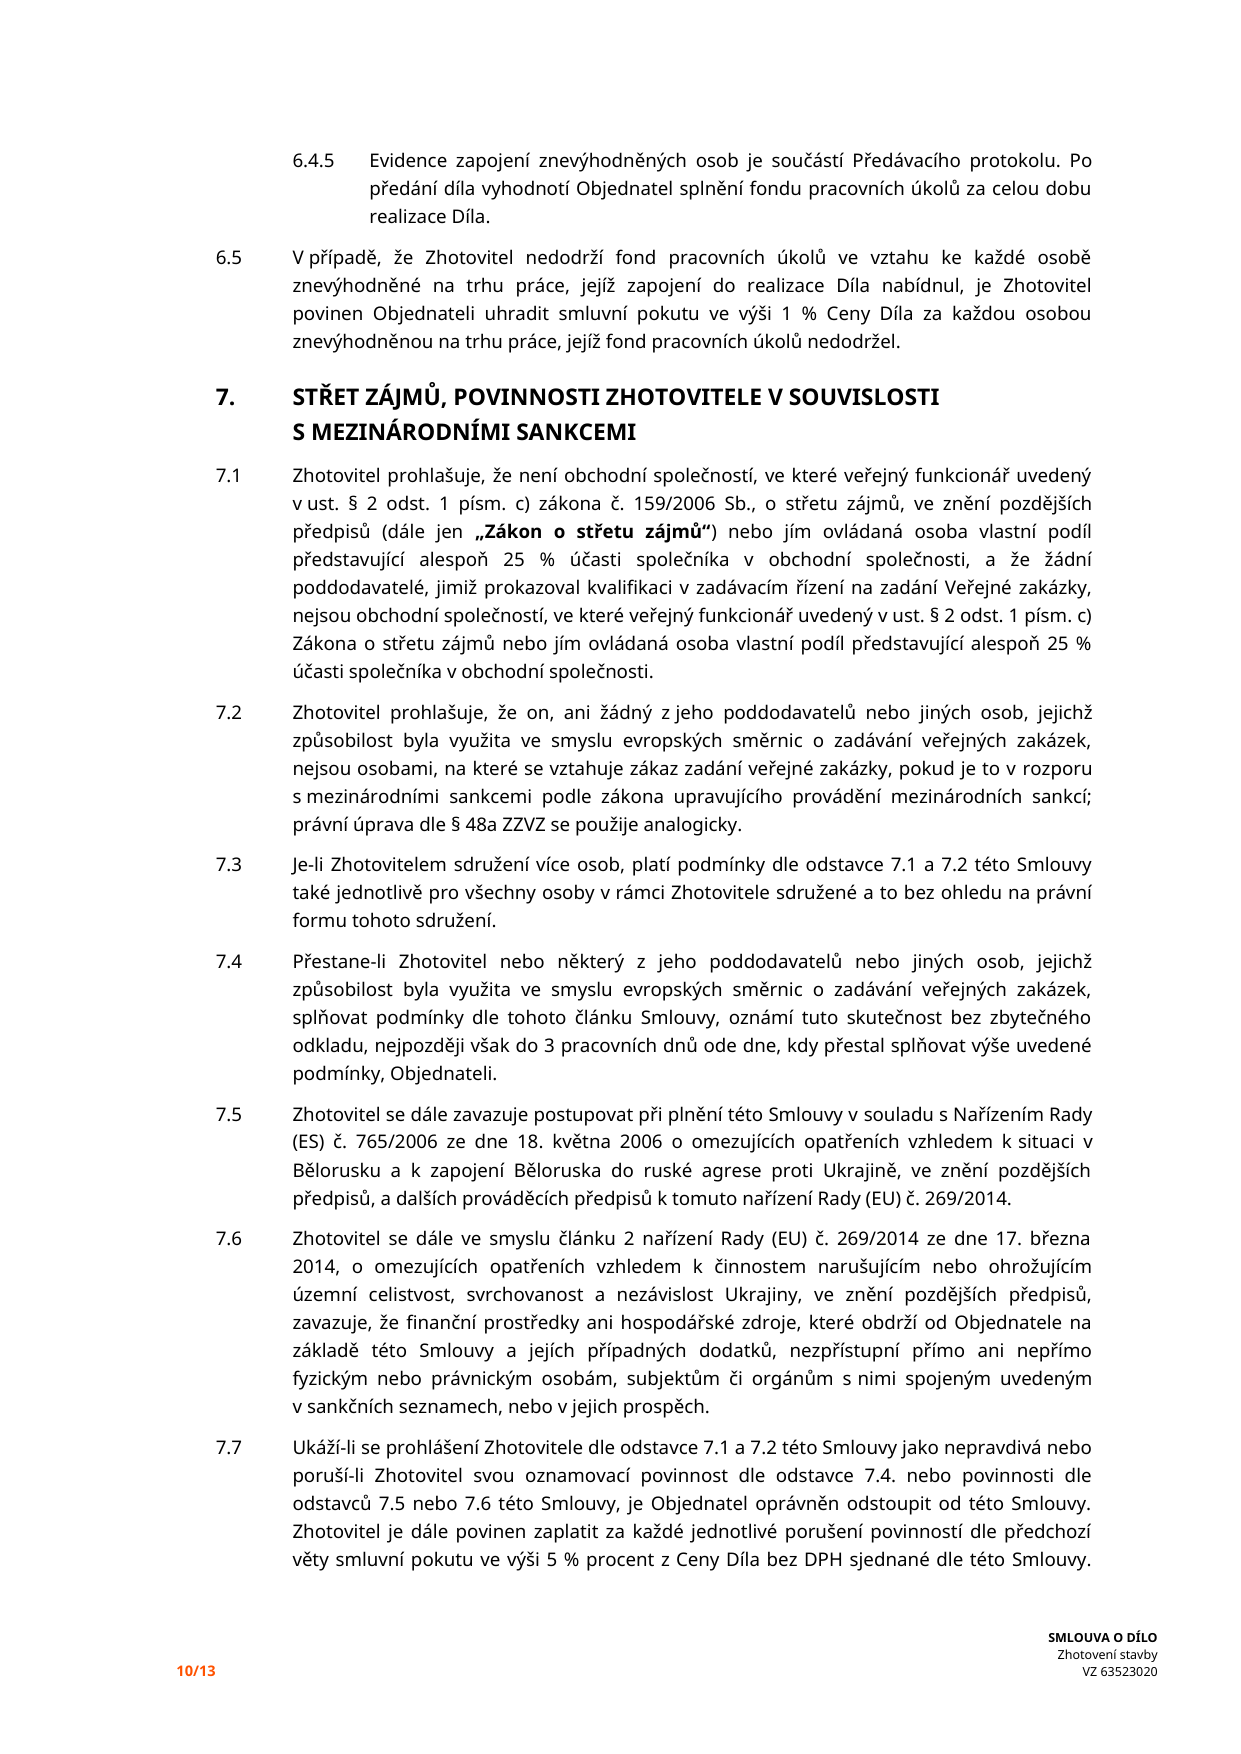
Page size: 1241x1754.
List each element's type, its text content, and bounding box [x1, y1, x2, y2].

text Zhotovitel prohlašuje, že on, ani žádný z jeho poddodavatelů nebo jiných osob, jejichž způsobilost byla využita ve smyslu evropských směrnic o zadávání veřejných zakázek, nejsou osobami, na které se vztahuje zákaz zadání veřejné zakázky, pokud je to v rozporu s mezinárodními sankcemi podle zákona upravujícího provádění mezinárodních sankcí; právní úprava dle § 48a ZZVZ se použije analogicky. [216, 699, 1093, 837]
text Zhotovitel se dále ve smyslu článku 2 nařízení Rady (EU) č. 269/2014 ze dne 17. března 2014, o omezujících opatřeních vzhledem k činnostem narušujícím nebo ohrožujícím územní celistvost, svrchovanost a nezávislost Ukrajiny, ve znění pozdějších předpisů, zavazuje, že finanční prostředky ani hospodářské zdroje, které obdrží od Objednatele na základě této Smlouvy a jejích případných dodatků, nezpřístupní přímo ani nepřímo fyzickým nebo právnickým osobám, subjektům či orgánům s nimi spojeným uvedeným v sankčních seznamech, nebo v jejich prospěch. [216, 1225, 1093, 1419]
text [216, 1434, 1093, 1572]
text Střet zájmů, povinnosti Zhotovitele v souvislosti s MEZINÁRODNÍMI SANKCEMI [216, 381, 1093, 447]
text V případě, že Zhotovitel nedodrží fond pracovních úkolů ve vztahu ke každé osobě znevýhodněné na trhu práce, jejíž zapojení do realizace Díla nabídnul, je Zhotovitel povinen Objednateli uhradit smluvní pokutu ve výši 1 % Ceny Díla za každou osobou znevýhodněnou na trhu práce, jejíž fond pracovních úkolů nedodržel. [216, 244, 1093, 354]
text Je-li Zhotovitelem sdružení více osob, platí podmínky dle odstavce 7.1 a 7.2 této Smlouvy také jednotlivě pro všechny osoby v rámci Zhotovitele sdružené a to bez ohledu na právní formu tohoto sdružení. [216, 852, 1093, 933]
text Přestane-li Zhotovitel nebo některý z jeho poddodavatelů nebo jiných osob, jejichž způsobilost byla využita ve smyslu evropských směrnic o zadávání veřejných zakázek, splňovat podmínky dle tohoto článku Smlouvy, oznámí tuto skutečnost bez zbytečného odkladu, nejpozději však do 3 pracovních dnů ode dne, kdy přestal splňovat výše uvedené podmínky, Objednateli. [216, 948, 1093, 1086]
text Zhotovitel prohlašuje, že není obchodní společností, ve které veřejný funkcionář uvedený v ust. § 2 odst. 1 písm. c) zákona č. 159/2006 Sb., o střetu zájmů, ve znění pozdějších předpisů (dále jen „Zákon o střetu zájmů“) nebo jím ovládaná osoba vlastní podíl představující alespoň 25 % účasti společníka v obchodní společnosti, a že žádní poddodavatelé, jimiž prokazoval kvalifikaci v zadávacím řízení na zadání Veřejné zakázky, nejsou obchodní společností, ve které veřejný funkcionář uvedený v ust. § 2 odst. 1 písm. c) Zákona o střetu zájmů nebo jím ovládaná osoba vlastní podíl představující alespoň 25 % účasti společníka v obchodní společnosti. [216, 462, 1093, 684]
text Evidence zapojení znevýhodněných osob je součástí Předávacího protokolu. Po předání díla vyhodnotí Objednatel splnění fondu pracovních úkolů za celou dobu realizace Díla. [292, 147, 1093, 229]
text Zhotovitel se dále zavazuje postupovat při plnění této Smlouvy v souladu s Nařízením Rady (ES) č. 765/2006 ze dne 18. května 2006 o omezujících opatřeních vzhledem k situaci v Bělorusku a k zapojení Běloruska do ruské agrese proti Ukrajině, ve znění pozdějších předpisů, a dalších prováděcích předpisů k tomuto nařízení Rady (EU) č. 269/2014. [216, 1101, 1093, 1210]
